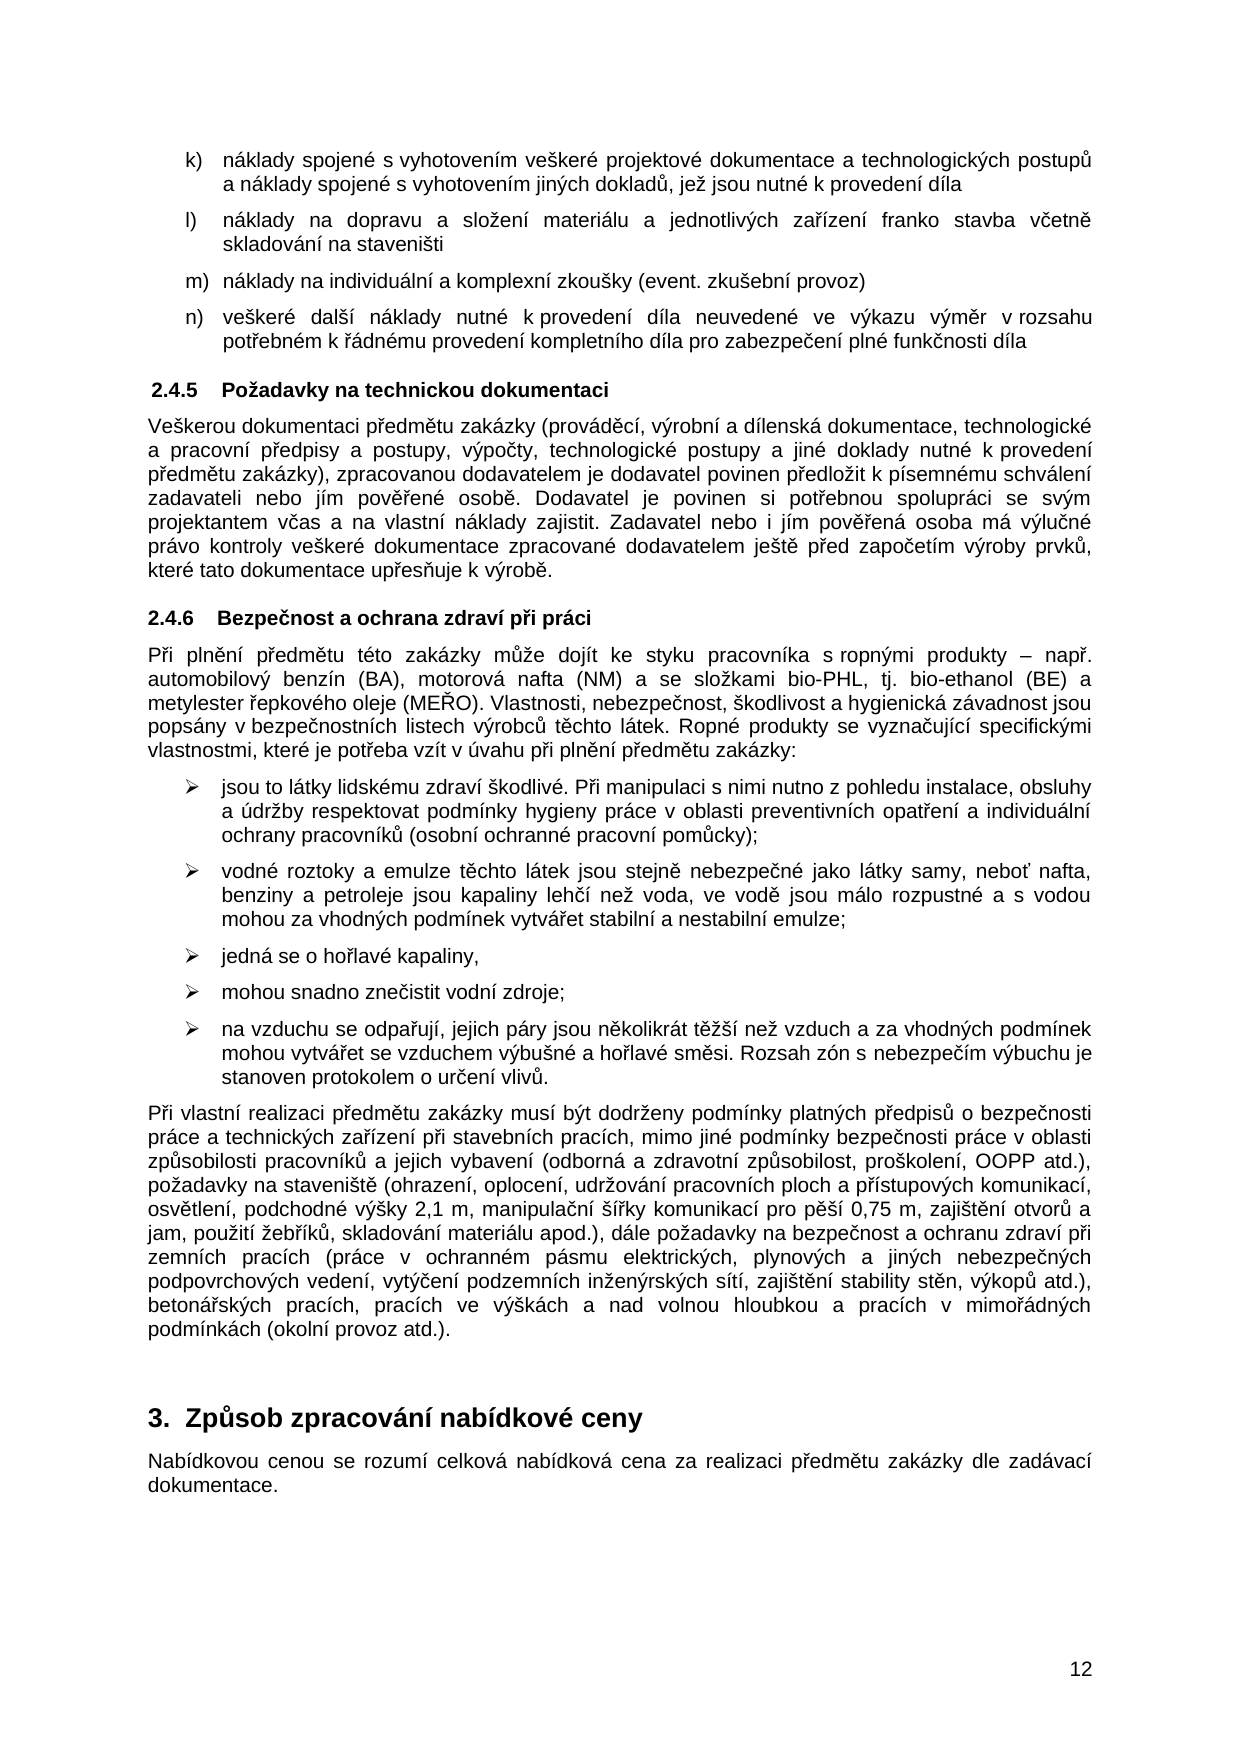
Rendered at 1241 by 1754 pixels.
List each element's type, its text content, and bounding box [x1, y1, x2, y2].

list náklady na dopravu a složení materiálu a jednotlivých zařízení franko stavba včetně skladování na staveništi [185, 208, 1093, 256]
text Při plnění předmětu této zakázky může dojít ke styku pracovníka s ropnými produkty – např. automobilový benzín (BA), motorová nafta (NM) a se složkami bio-PHL, tj. bio-ethanol (BE) a metylester řepkového oleje (MEŘO). Vlastnosti, nebezpečnost, škodlivost a hygienická závadnost jsou popsány v bezpečnostních listech výrobců těchto látek. Ropné produkty se vyznačující specifickými vlastnostmi, které je potřeba vzít v úvahu při plnění předmětu zakázky: [148, 642, 1093, 762]
text Při vlastní realizaci předmětu zakázky musí být dodrženy podmínky platných předpisů o bezpečnosti práce a technických zařízení při stavebních pracích, mimo jiné podmínky bezpečnosti práce v oblasti způsobilosti pracovníků a jejich vybavení (odborná a zdravotní způsobilost, proškolení, OOPP atd.), požadavky na staveniště (ohrazení, oplocení, udržování pracovních ploch a přístupových komunikací, osvětlení, podchodné výšky 2,1 m, manipulační šířky komunikací pro pěší 0,75 m, zajištění otvorů a jam, použití žebříků, skladování materiálu apod.), dále požadavky na bezpečnost a ochranu zdraví při zemních pracích (práce v ochranném pásmu elektrických, plynových a jiných nebezpečných podpovrchových vedení, vytýčení podzemních inženýrských sítí, zajištění stability stěn, výkopů atd.), betonářských pracích, pracích ve výškách a nad volnou hloubkou a pracích v mimořádných podmínkách (okolní provoz atd.). [148, 1101, 1093, 1341]
list náklady spojené s vyhotovením veškeré projektové dokumentace a technologických postupů a náklady spojené s vyhotovením jiných dokladů, jež jsou nutné k provedení díla [185, 148, 1093, 196]
list na vzduchu se odpařují, jejich páry jsou několikrát těžší než vzduch a za vhodných podmínek mohou vytvářet se vzduchem výbušné a hořlavé směsi. Rozsah zón s nebezpečím výbuchu je stanoven protokolem o určení vlivů. [184, 1017, 1093, 1089]
list jedná se o hořlavé kapaliny, [184, 944, 1093, 968]
list náklady na individuální a komplexní zkoušky (event. zkušební provoz) [185, 268, 1093, 292]
list vodné roztoky a emulze těchto látek jsou stejně nebezpečné jako látky samy, neboť nafta, benziny a petroleje jsou kapaliny lehčí než voda, ve vodě jsou málo rozpustné a s vodou mohou za vhodných podmínek vytvářet stabilní a nestabilní emulze; [184, 859, 1093, 931]
list veškeré další náklady nutné k provedení díla neuvedené ve výkazu výměr v rozsahu potřebném k řádnému provedení kompletního díla pro zabezpečení plné funkčnosti díla [185, 305, 1093, 353]
list mohou snadno znečistit vodní zdroje; [184, 980, 1093, 1004]
text Veškerou dokumentaci předmětu zakázky (prováděcí, výrobní a dílenská dokumentace, technologické a pracovní předpisy a postupy, výpočty, technologické postupy a jiné doklady nutné k provedení předmětu zakázky), zpracovanou dodavatelem je dodavatel povinen předložit k písemnému schválení zadavateli nebo jím pověřené osobě. Dodavatel je povinen si potřebnou spolupráci se svým projektantem včas a na vlastní náklady zajistit. Zadavatel nebo i jím pověřená osoba má výlučné právo kontroly veškeré dokumentace zpracované dodavatelem ještě před započetím výroby prvků, které tato dokumentace upřesňuje k výrobě. [148, 414, 1093, 582]
subtitle Způsob zpracování nabídkové ceny [148, 1402, 1093, 1433]
subtitle 2.4.6 Bezpečnost a ochrana zdraví při práci [148, 606, 1093, 630]
subtitle 2.4.5 Požadavky na technickou dokumentaci [151, 378, 1093, 402]
list jsou to látky lidskému zdraví škodlivé. Při manipulaci s nimi nutno z pohledu instalace, obsluhy a údržby respektovat podmínky hygieny práce v oblasti preventivních opatření a individuální ochrany pracovníků (osobní ochranné pracovní pomůcky); [184, 775, 1093, 847]
text Nabídkovou cenou se rozumí celková nabídková cena za realizaci předmětu zakázky dle zadávací dokumentace. [148, 1449, 1093, 1497]
